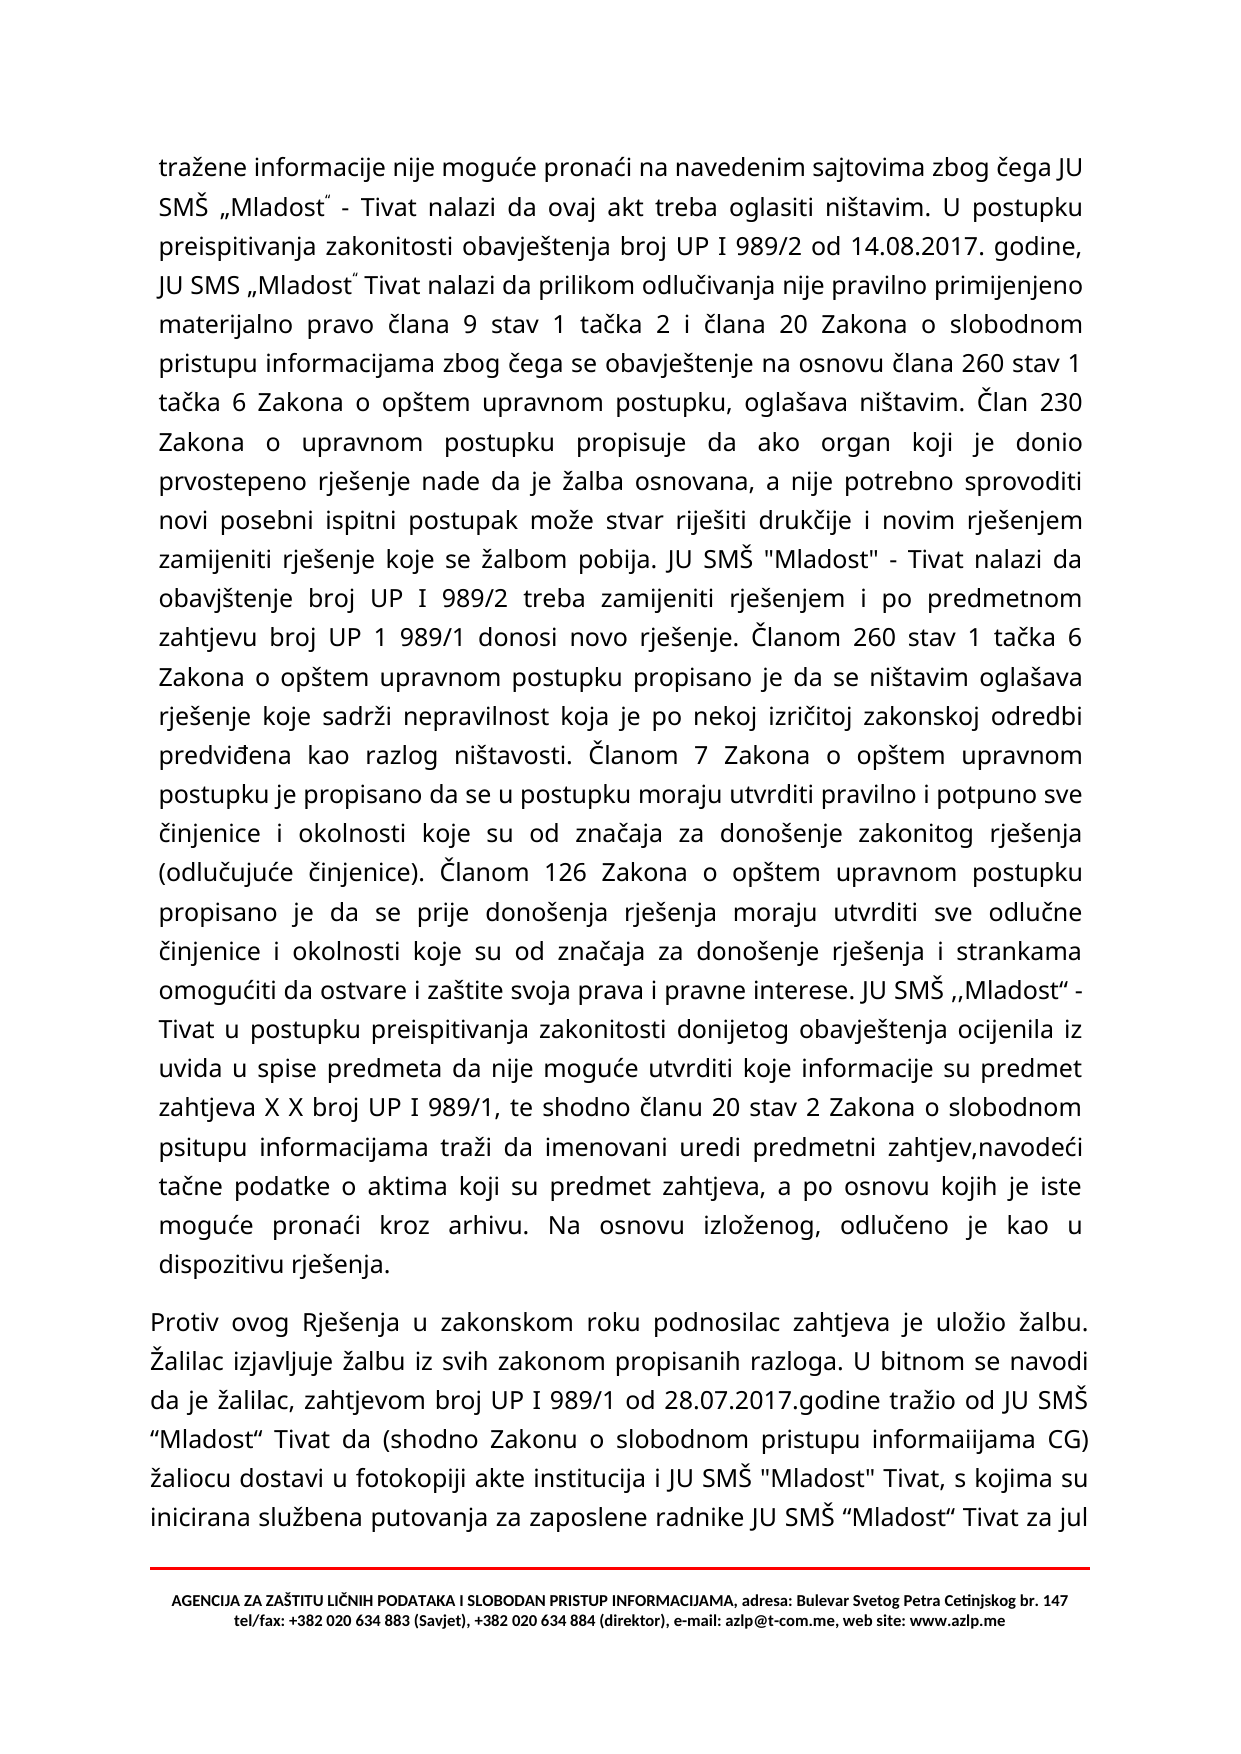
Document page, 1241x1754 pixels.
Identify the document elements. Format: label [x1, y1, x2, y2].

text [150, 1304, 1090, 1534]
text [158, 150, 1084, 1281]
